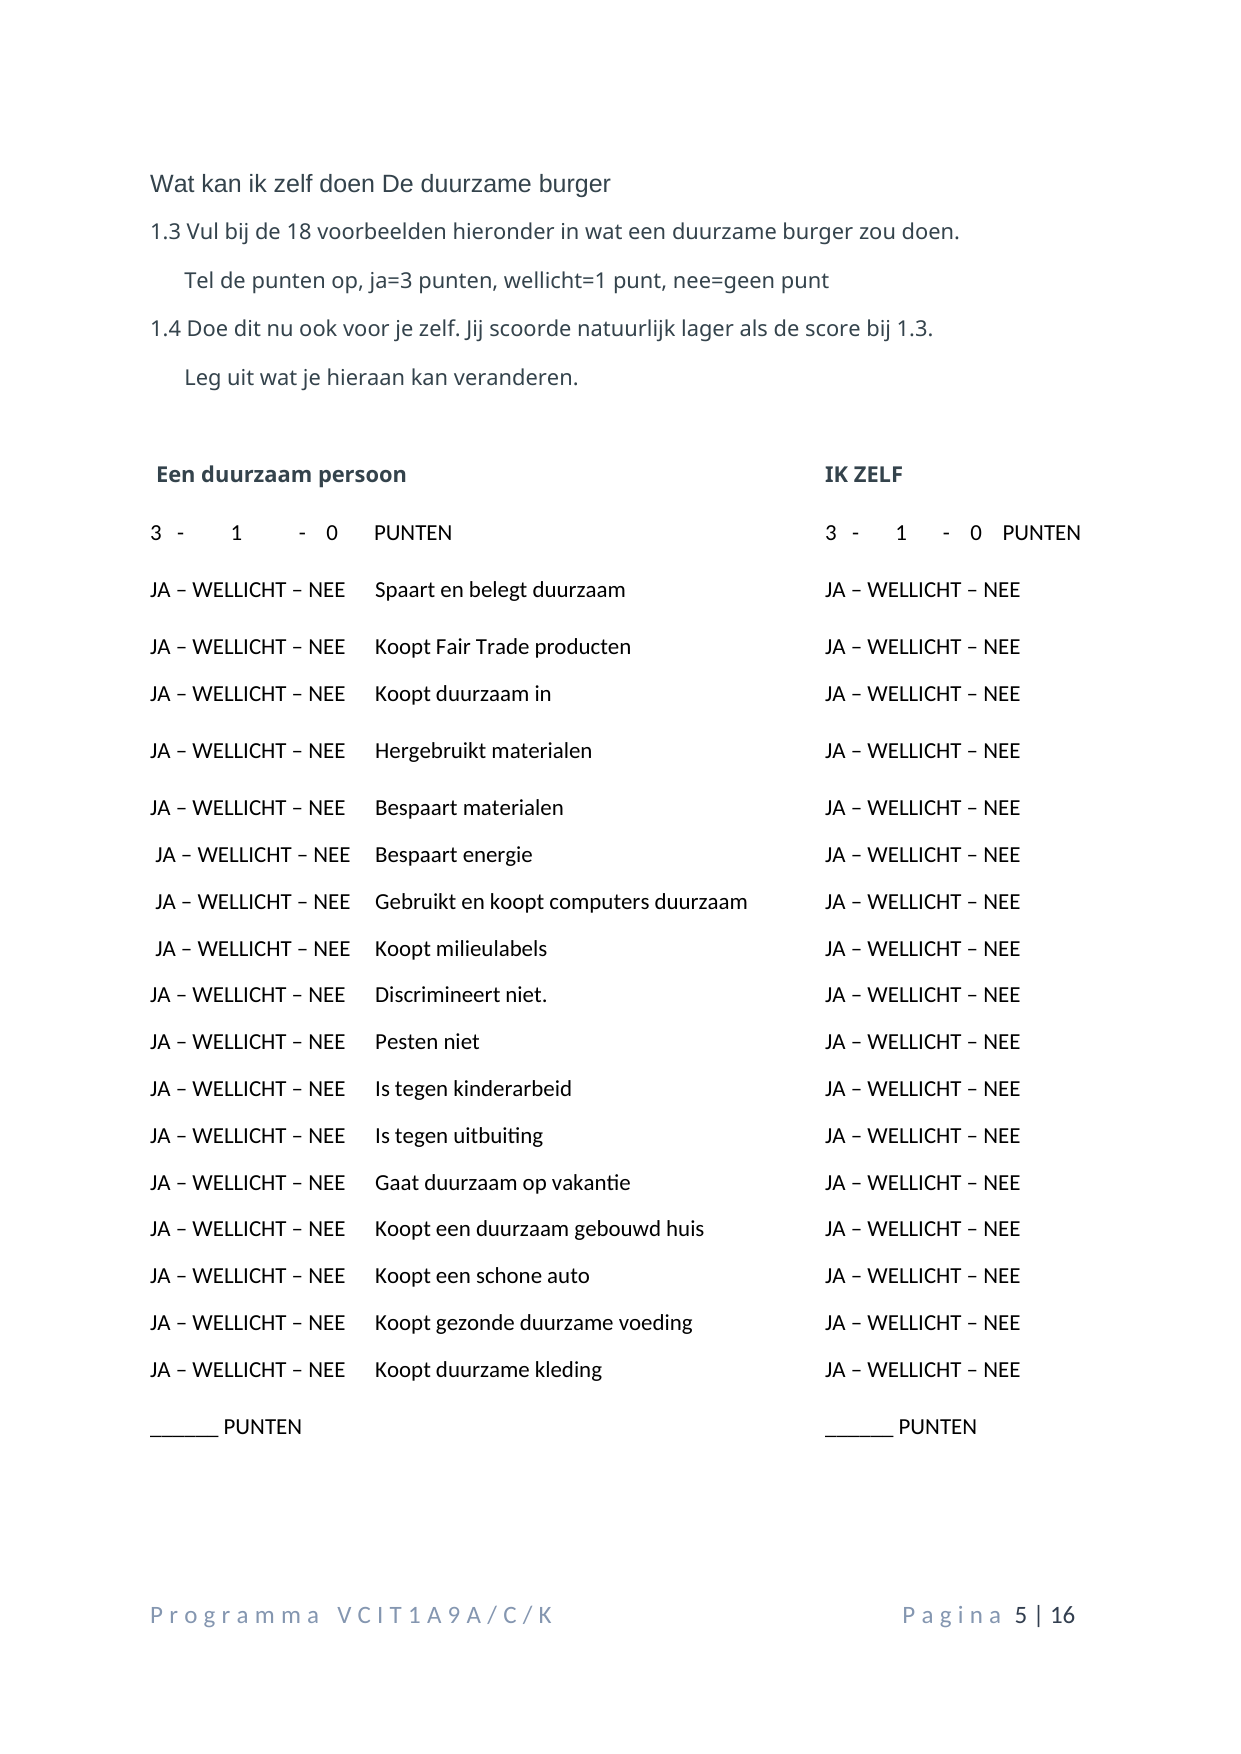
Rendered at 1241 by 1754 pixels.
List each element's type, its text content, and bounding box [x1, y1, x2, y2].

text Tel de punten op, ja=3 punten, wellicht=1 punt, nee=geen punt [150, 265, 1090, 294]
text JA – WELLICHT – NEE Pesten niet JA – WELLICHT – NEE [150, 1027, 1090, 1055]
text JA – WELLICHT – NEE Hergebruikt materialen JA – WELLICHT – NEE [150, 736, 1090, 764]
text 3 - 1 - 0 PUNTEN 3 - 1 - 0 PUNTEN [150, 518, 1090, 546]
text 1.3 Vul bij de 18 voorbeelden hieronder in wat een duurzame burger zou doen. [150, 216, 1090, 246]
text JA – WELLICHT – NEE Koopt gezonde duurzame voeding JA – WELLICHT – NEE [150, 1308, 1090, 1336]
text Een duurzaam persoon IK ZELF [150, 459, 1090, 489]
text Leg uit wat je hieraan kan veranderen. [150, 362, 1090, 392]
text JA – WELLICHT – NEE Bespaart energie JA – WELLICHT – NEE [150, 840, 1090, 868]
text JA – WELLICHT – NEE Gebruikt en koopt computers duurzaam JA – WELLICHT – NEE [150, 887, 1090, 915]
text ______ PUNTEN ______ PUNTEN [150, 1412, 1090, 1440]
text JA – WELLICHT – NEE Koopt een duurzaam gebouwd huis JA – WELLICHT – NEE [150, 1214, 1090, 1242]
text 1.4 Doe dit nu ook voor je zelf. Jij scoorde natuurlijk lager als de score bij 1.3. [150, 313, 1090, 343]
text JA – WELLICHT – NEE Koopt een schone auto JA – WELLICHT – NEE [150, 1261, 1090, 1289]
text Wat kan ik zelf doen De duurzame burger [150, 169, 1090, 197]
text JA – WELLICHT – NEE Is tegen uitbuiting JA – WELLICHT – NEE [150, 1121, 1090, 1149]
text JA – WELLICHT – NEE Koopt milieulabels JA – WELLICHT – NEE [150, 934, 1090, 962]
text JA – WELLICHT – NEE Koopt duurzame kleding JA – WELLICHT – NEE [150, 1355, 1090, 1383]
text JA – WELLICHT – NEE Discrimineert niet. JA – WELLICHT – NEE [150, 981, 1090, 1008]
text JA – WELLICHT – NEE Bespaart materialen JA – WELLICHT – NEE [150, 793, 1090, 821]
text JA – WELLICHT – NEE Koopt duurzaam in JA – WELLICHT – NEE [150, 679, 1090, 707]
text JA – WELLICHT – NEE Spaart en belegt duurzaam JA – WELLICHT – NEE [150, 575, 1090, 603]
text JA – WELLICHT – NEE Koopt Fair Trade producten JA – WELLICHT – NEE [150, 632, 1090, 660]
text JA – WELLICHT – NEE Gaat duurzaam op vakantie JA – WELLICHT – NEE [150, 1168, 1090, 1196]
text JA – WELLICHT – NEE Is tegen kinderarbeid JA – WELLICHT – NEE [150, 1074, 1090, 1102]
